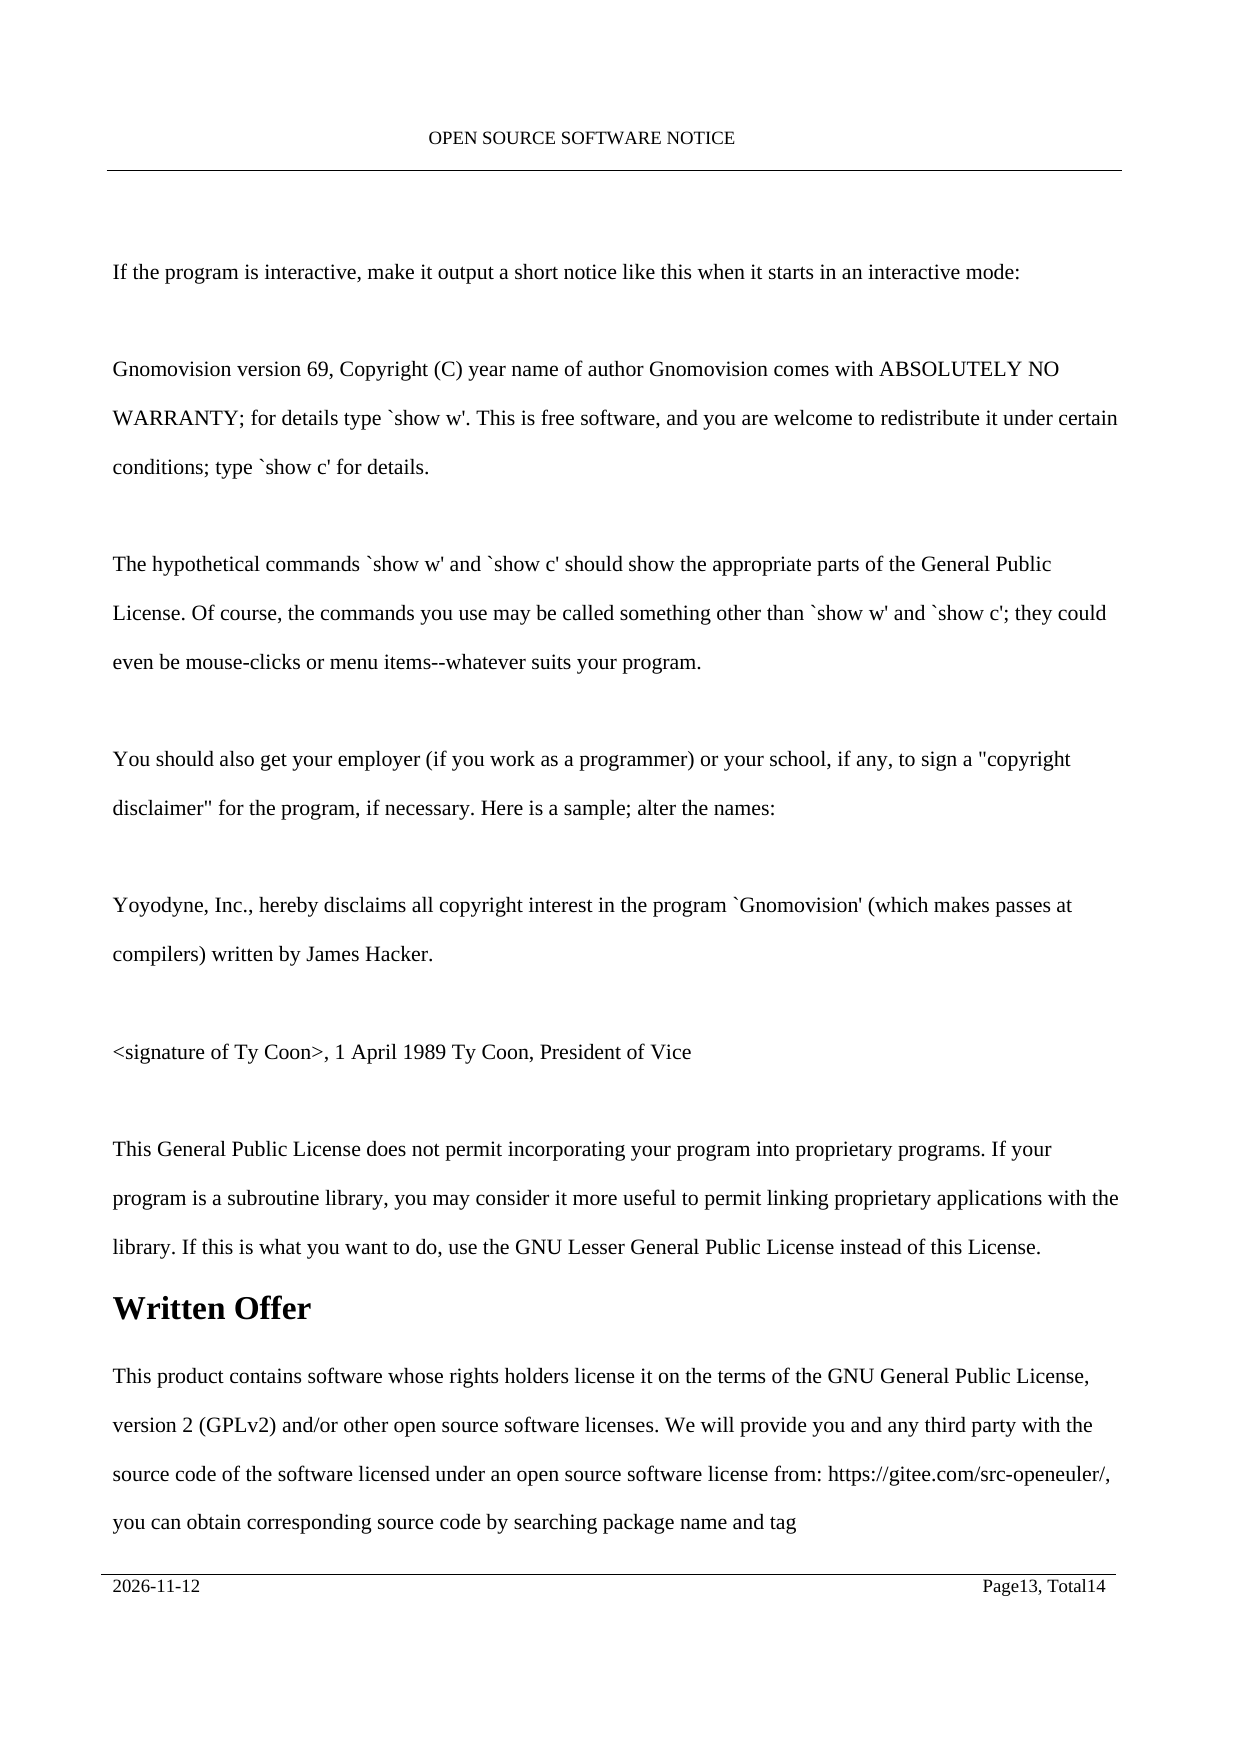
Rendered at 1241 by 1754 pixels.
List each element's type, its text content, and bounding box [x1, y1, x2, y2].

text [112, 206, 1128, 1263]
text This product contains software whose rights holders license it on the terms of the GNU General Public License, version 2 (GPLv2) and/or other open source software licenses. We will provide you and any third party with the source code of the software licensed under an open source software license from: https://gitee.com/src-openeuler/, you can obtain corresponding source code by searching package name and tag [112, 1359, 1128, 1538]
text Written Offer [112, 1275, 1128, 1340]
